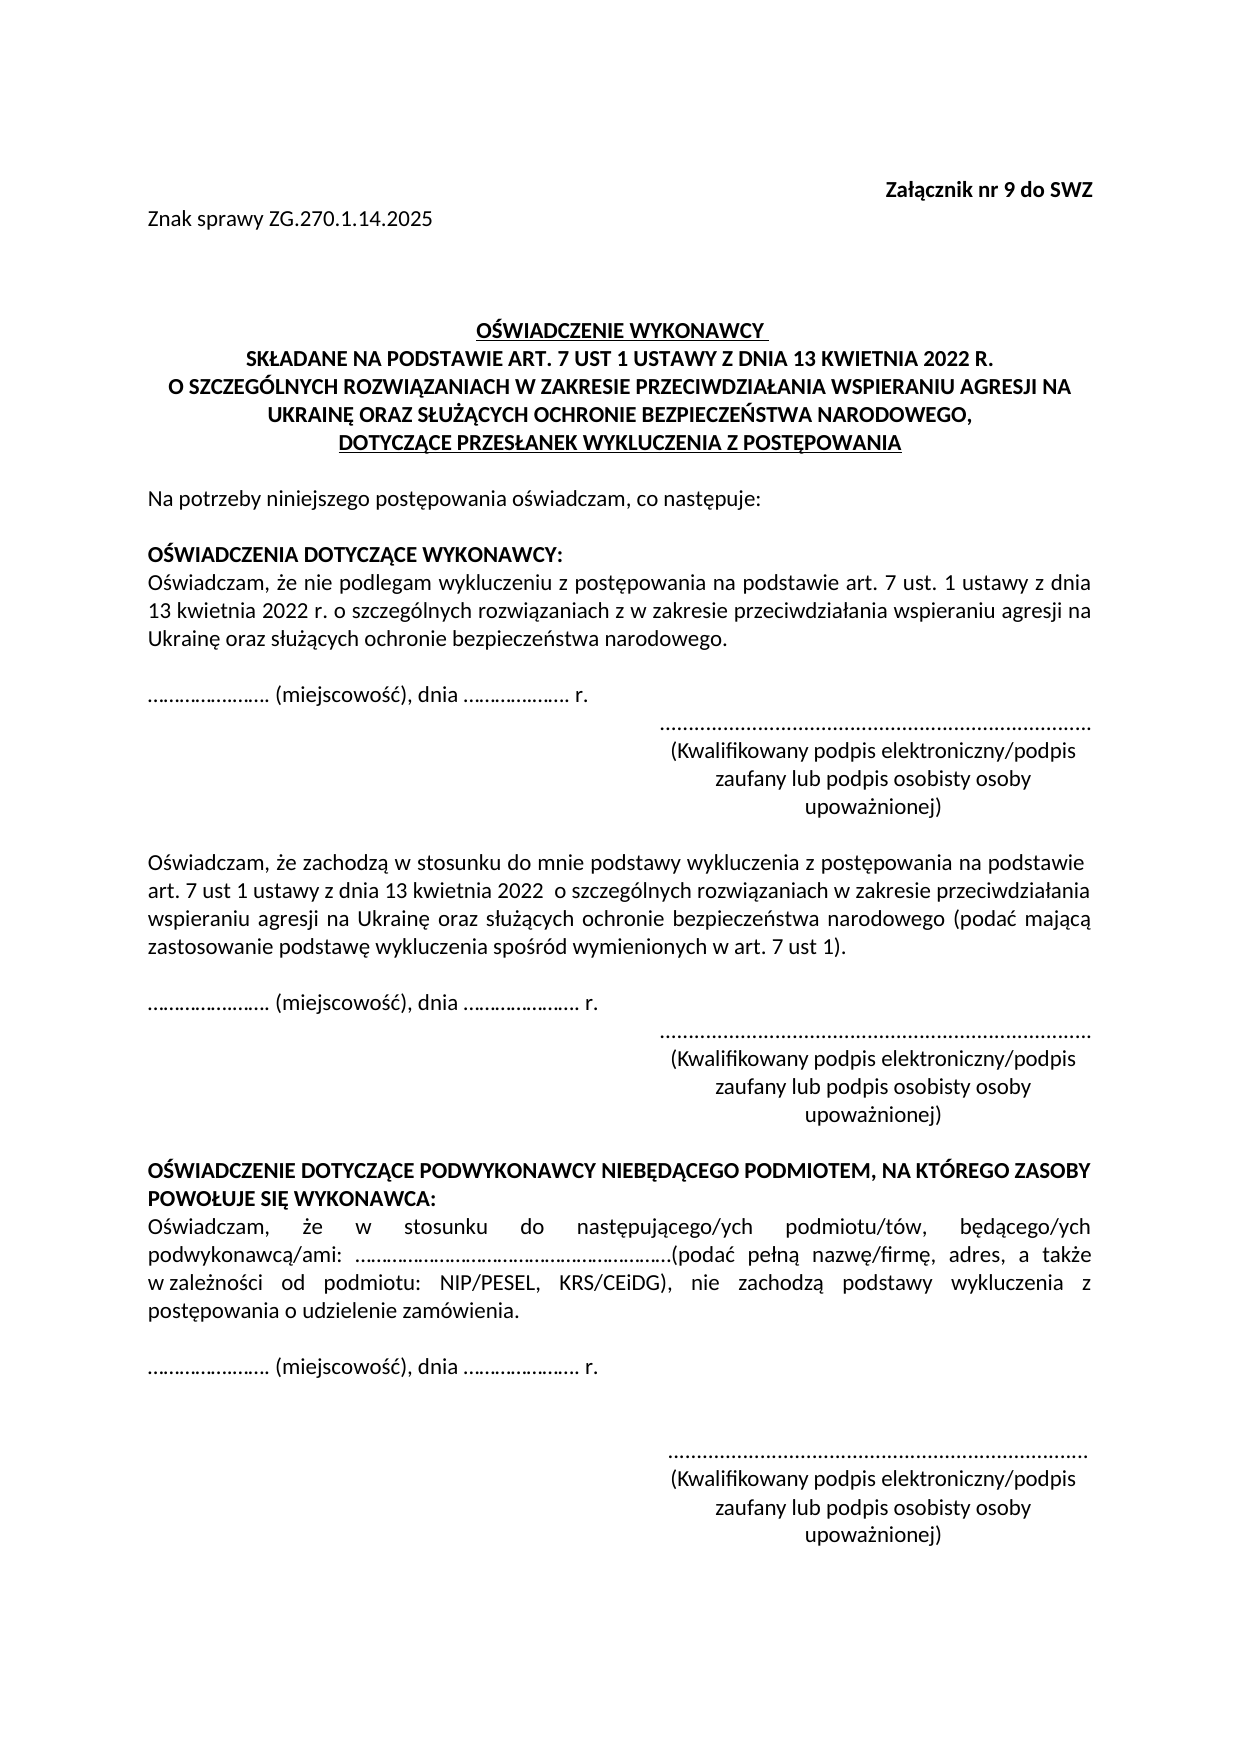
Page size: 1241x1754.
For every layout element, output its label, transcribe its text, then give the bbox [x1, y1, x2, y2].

text OŚWIADCZENIE WYKONAWCY [148, 316, 1093, 344]
text (Kwalifikowany podpis elektroniczny/podpis zaufany lub podpis osobisty osoby upoważnionej) [654, 736, 1093, 820]
text ......................................................................... [654, 1437, 1093, 1464]
text Oświadczam, że nie podlegam wykluczeniu z postępowania na podstawie art. 7 ust. 1 ustawy z dnia 13 kwietnia 2022 r. o szczególnych rozwiązaniach z w zakresie przeciwdziałania wspieraniu agresji na Ukrainę oraz służących ochronie bezpieczeństwa narodowego. [148, 568, 1093, 652]
text ........................................................................... [654, 1016, 1093, 1044]
text Na potrzeby niniejszego postępowania oświadczam, co następuje: [148, 484, 1093, 512]
text …………….……. (miejscowość), dnia …………………. r. [148, 988, 1093, 1016]
text Znak sprawy ZG.270.1.14.2025 [148, 204, 1093, 232]
text …………….……. (miejscowość), dnia …………………. r. [148, 1352, 1093, 1381]
text ........................................................................... [654, 708, 1093, 736]
text DOTYCZĄCE PRZESŁANEK WYKLUCZENIA Z POSTĘPOWANIA [148, 428, 1093, 456]
text OŚWIADCZENIE DOTYCZĄCE PODWYKONAWCY NIEBĘDĄCEGO PODMIOTEM, NA KTÓREGO ZASOBY POWOŁUJE SIĘ WYKONAWCA: [148, 1156, 1093, 1212]
text SKŁADANE NA PODSTAWIE ART. 7 UST 1 USTAWY Z DNIA 13 KWIETNIA 2022 R. [148, 344, 1093, 372]
text OŚWIADCZENIA DOTYCZĄCE WYKONAWCY: [148, 540, 1093, 568]
text Oświadczam, że zachodzą w stosunku do mnie podstawy wykluczenia z postępowania na podstawie art. 7 ust 1 ustawy z dnia 13 kwietnia 2022 o szczególnych rozwiązaniach w zakresie przeciwdziałania wspieraniu agresji na Ukrainę oraz służących ochronie bezpieczeństwa narodowego (podać mającą zastosowanie podstawę wykluczenia spośród wymienionych w art. 7 ust 1). [148, 848, 1093, 960]
text Załącznik nr 9 do SWZ [148, 176, 1093, 204]
text (Kwalifikowany podpis elektroniczny/podpis zaufany lub podpis osobisty osoby upoważnionej) [654, 1464, 1093, 1549]
text O SZCZEGÓLNYCH ROZWIĄZANIACH W ZAKRESIE PRZECIWDZIAŁANIA WSPIERANIU AGRESJI NA UKRAINĘ ORAZ SŁUŻĄCYCH OCHRONIE BEZPIECZEŃSTWA NARODOWEGO, [148, 372, 1093, 428]
text …………….……. (miejscowość), dnia ………….……. r. [148, 680, 1093, 708]
text (Kwalifikowany podpis elektroniczny/podpis zaufany lub podpis osobisty osoby upoważnionej) [654, 1044, 1093, 1128]
text Oświadczam, że w stosunku do następującego/ych podmiotu/tów, będącego/ych podwykonawcą/ami: ……………………………………………………(podać pełną nazwę/firmę, adres, a także w zależności od podmiotu: NIP/PESEL, KRS/CEiDG), nie zachodzą podstawy wykluczenia z postępowania o udzielenie zamówienia. [148, 1212, 1093, 1324]
